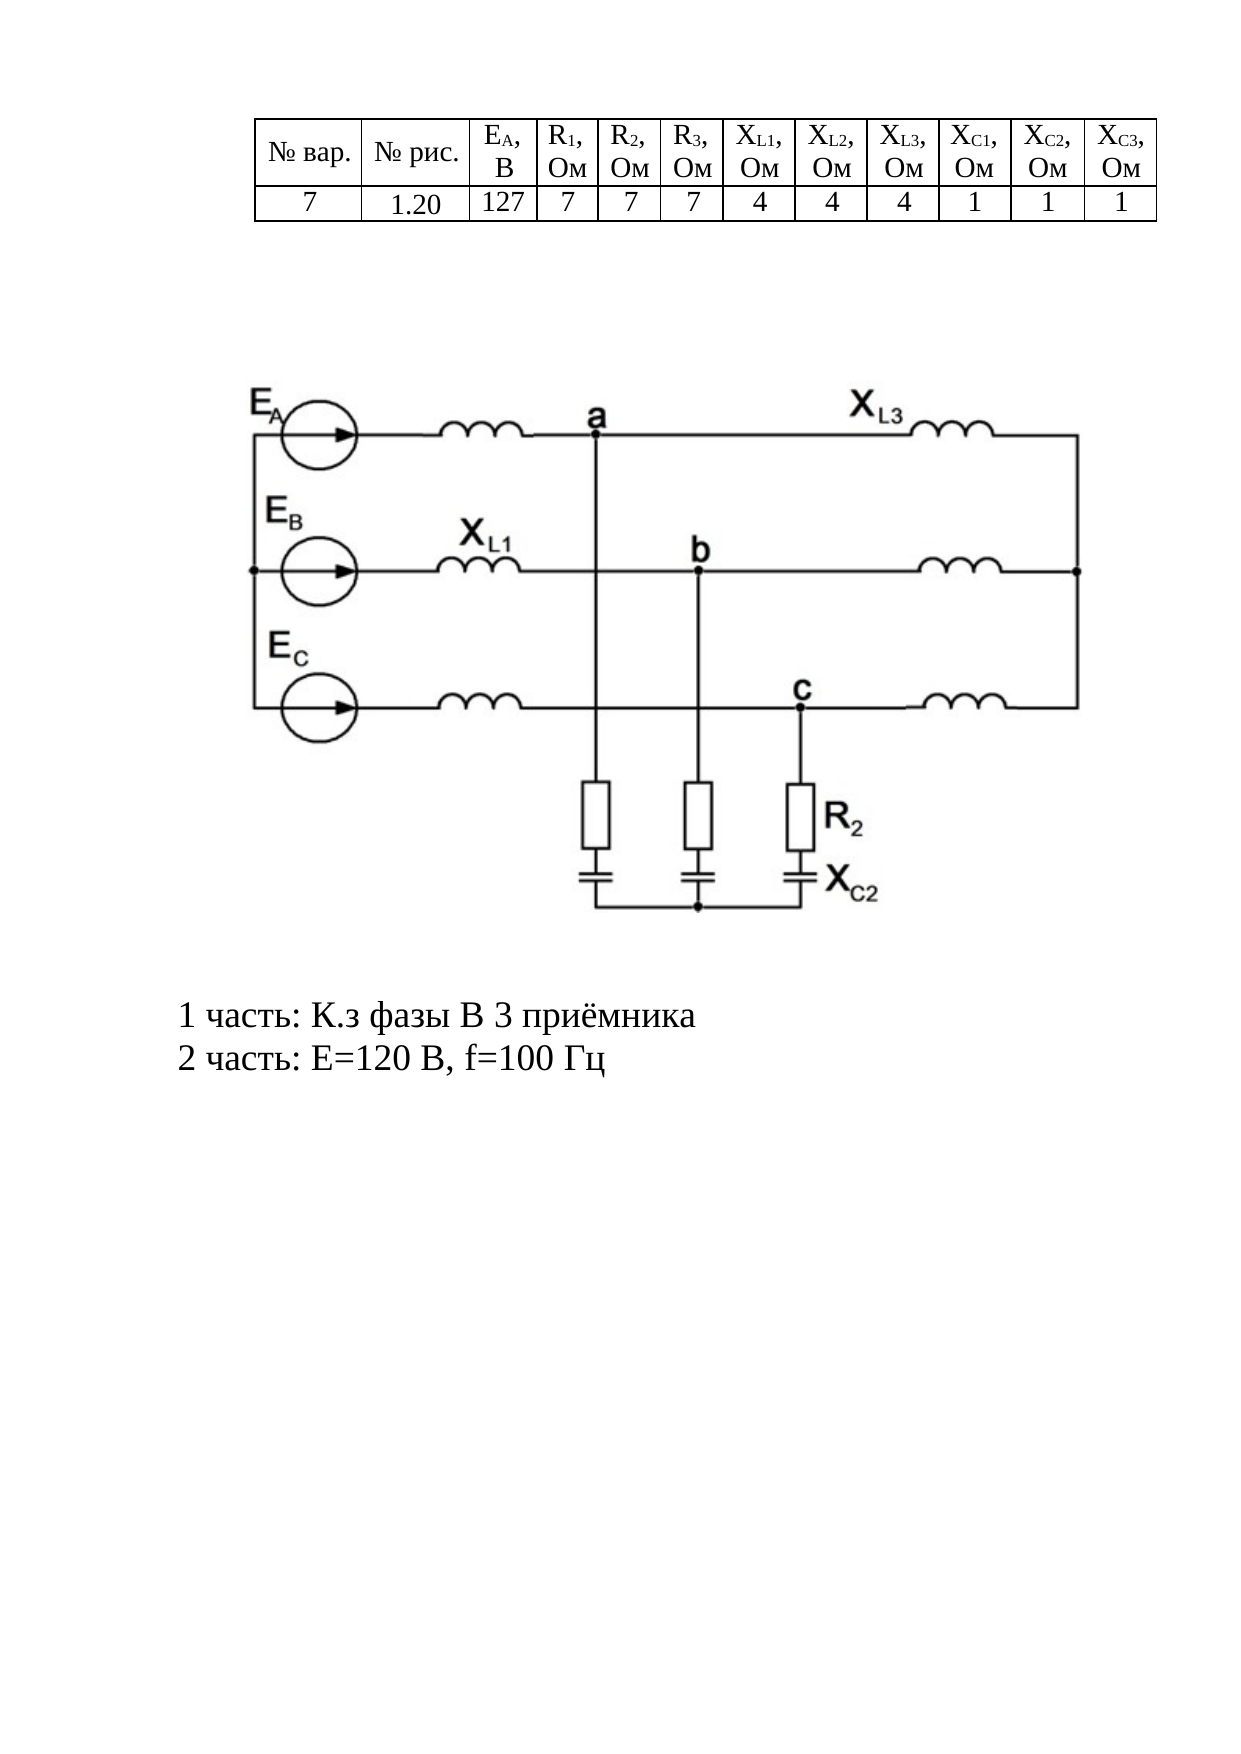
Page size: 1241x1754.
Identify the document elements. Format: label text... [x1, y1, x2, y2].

table_header XL1, Ом [724, 120, 794, 185]
table_header R1, Ом [538, 120, 597, 185]
table_cell 1 [1085, 187, 1156, 220]
table_cell 7 [256, 187, 361, 220]
table_header ЕА, В [470, 120, 536, 185]
table_cell 4 [724, 187, 794, 220]
table_cell 1 [1012, 187, 1084, 220]
table_cell 7 [599, 187, 660, 220]
table_cell 4 [868, 187, 938, 220]
table_header № вар. [256, 120, 361, 185]
table_header XС3, Ом [1085, 120, 1156, 185]
table_header XL2, Ом [796, 120, 866, 185]
picture [246, 380, 1083, 913]
table_header R3, Ом [661, 120, 722, 185]
table_header XL3, Ом [868, 120, 938, 185]
table_cell 127 [470, 187, 536, 220]
table_cell 1.20 [362, 187, 469, 220]
table_cell 4 [796, 187, 866, 220]
table_cell 7 [661, 187, 722, 220]
text 2 часть: Е=120 В, f=100 Гц [177, 1035, 1152, 1078]
table_header № рис. [362, 120, 469, 185]
table_header XС2, Ом [1012, 120, 1084, 185]
table_cell 1 [940, 187, 1010, 220]
table_header XС1, Ом [940, 120, 1010, 185]
text 1 часть: К.з фазы В 3 приёмника [177, 992, 1152, 1035]
table_header R2, Ом [599, 120, 660, 185]
table_cell 7 [538, 187, 597, 220]
